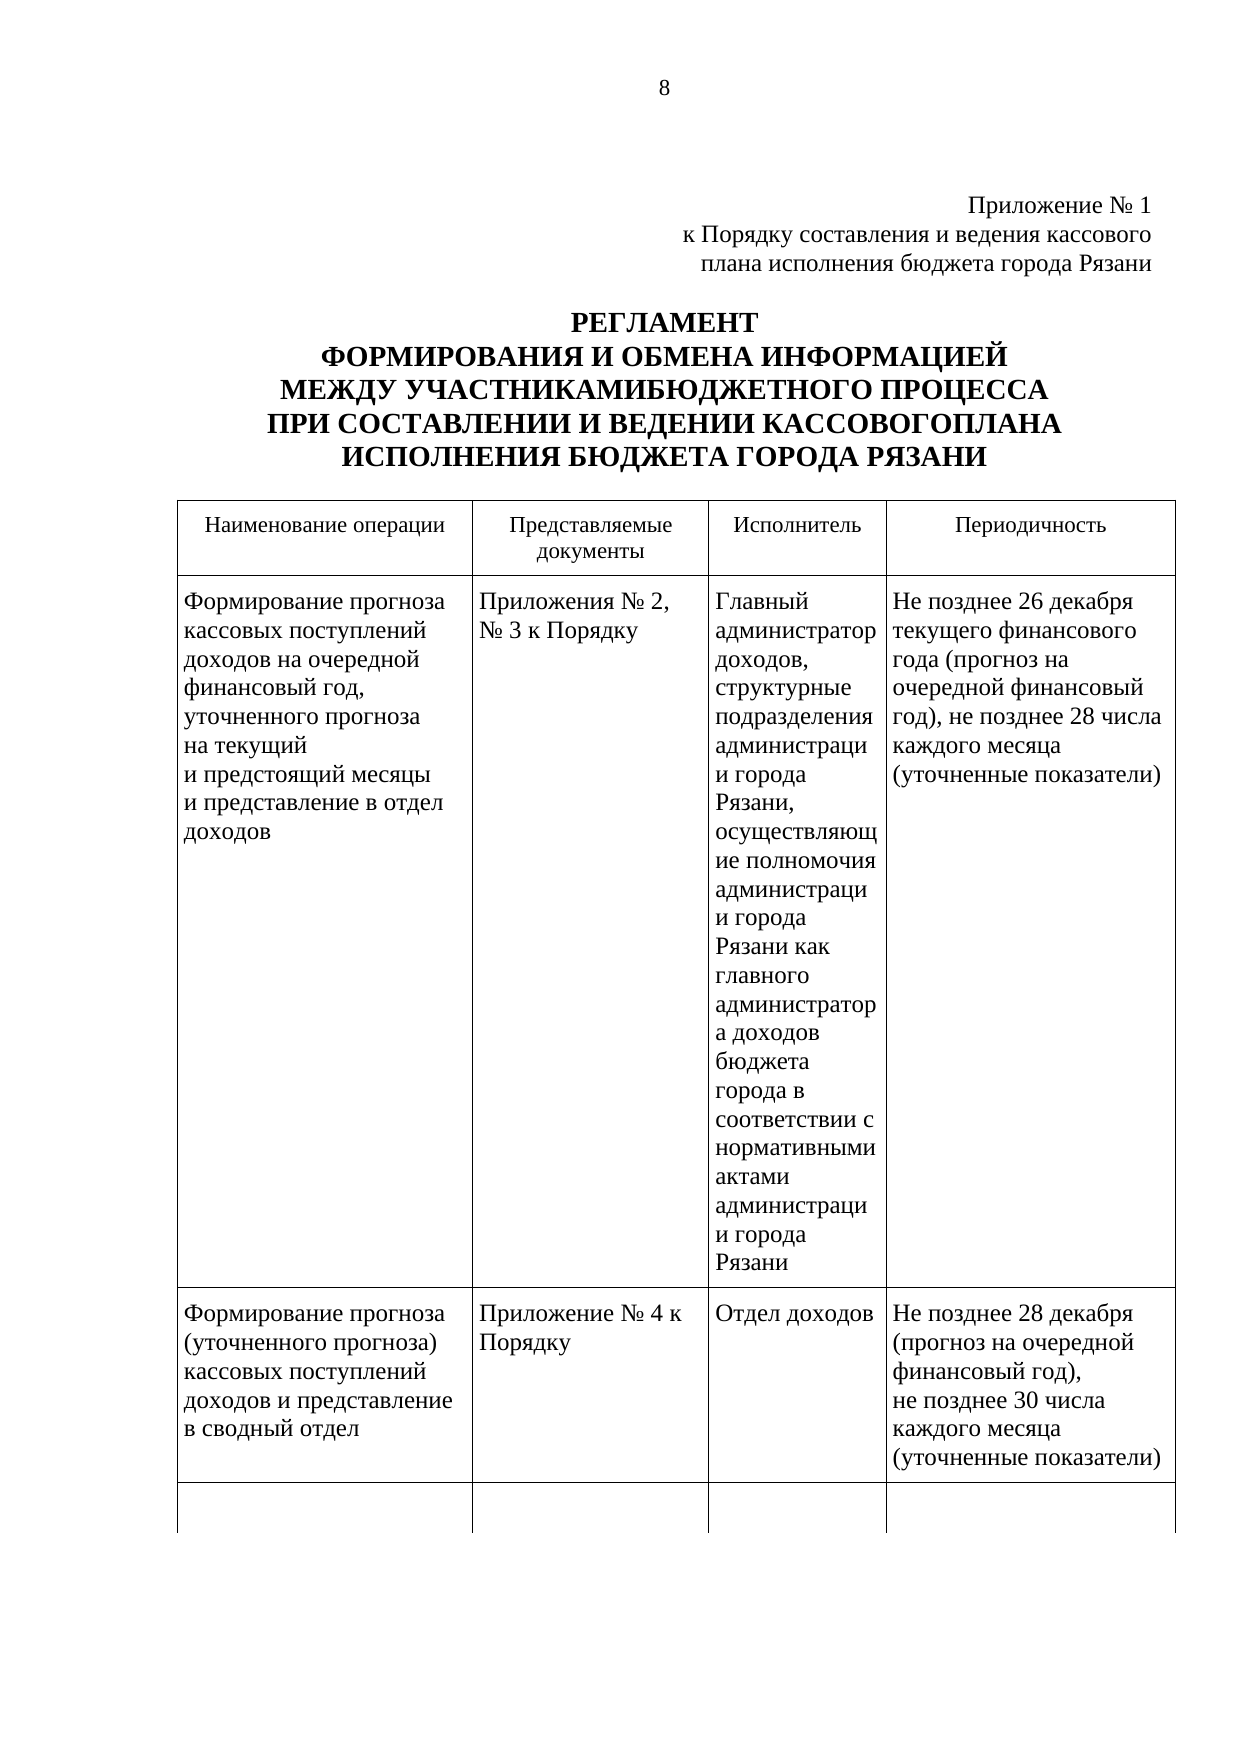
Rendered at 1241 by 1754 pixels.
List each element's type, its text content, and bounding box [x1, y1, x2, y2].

table_cell [178, 1483, 472, 1533]
text плана исполнения бюджета города Рязани [177, 248, 1152, 277]
table_cell [473, 1483, 708, 1533]
title ФОРМИРОВАНИЯ И ОБМЕНА ИНФОРМАЦИЕЙ [177, 339, 1152, 372]
table_cell Не позднее 26 декабря текущего финансового года (прогноз на очередной финансовый год), не позднее 28 числа каждого месяца (уточненные показатели) [887, 576, 1175, 1287]
title РЕГЛАМЕНТ [177, 305, 1152, 339]
table_header Наименование операции [178, 501, 472, 574]
table_cell Формирование прогноза кассовых поступлений доходов на очередной финансовый год, уточненного прогноза на текущий и предстоящий месяцы и представление в отдел доходов [178, 576, 472, 1287]
table_header Периодичность [887, 501, 1175, 574]
table_cell Отдел доходов [709, 1288, 886, 1482]
title ПРИ СОСТАВЛЕНИИ И ВЕДЕНИИ КАССОВОГОПЛАНА ИСПОЛНЕНИЯ БЮДЖЕТА ГОРОДА РЯЗАНИ [177, 406, 1152, 473]
table_cell Не позднее 28 декабря (прогноз на очередной финансовый год), не позднее 30 числа каждого месяца (уточненные показатели) [887, 1288, 1175, 1482]
table_cell [887, 1483, 1175, 1533]
text Приложение № 1 [177, 190, 1152, 219]
text к Порядку составления и ведения кассового [177, 219, 1152, 248]
table_cell Приложение № 4 к Порядку [473, 1288, 708, 1482]
table_header Представляемые документы [473, 501, 708, 574]
table_cell Формирование прогноза (уточненного прогноза) кассовых поступлений доходов и представление в сводный отдел [178, 1288, 472, 1482]
table_cell Главный администратор доходов, структурные подразделения администрации города Рязани, осуществляющие полномочия администрации города Рязани как главного администратора доходов бюджета города в соответствии с нормативными актами администрации города Рязани [709, 576, 886, 1287]
table_cell Приложения № 2, № 3 к Порядку [473, 576, 708, 1287]
table_header Исполнитель [709, 501, 886, 574]
table_cell [709, 1483, 886, 1533]
title МЕЖДУ УЧАСТНИКАМИБЮДЖЕТНОГО ПРОЦЕССА [177, 372, 1152, 406]
